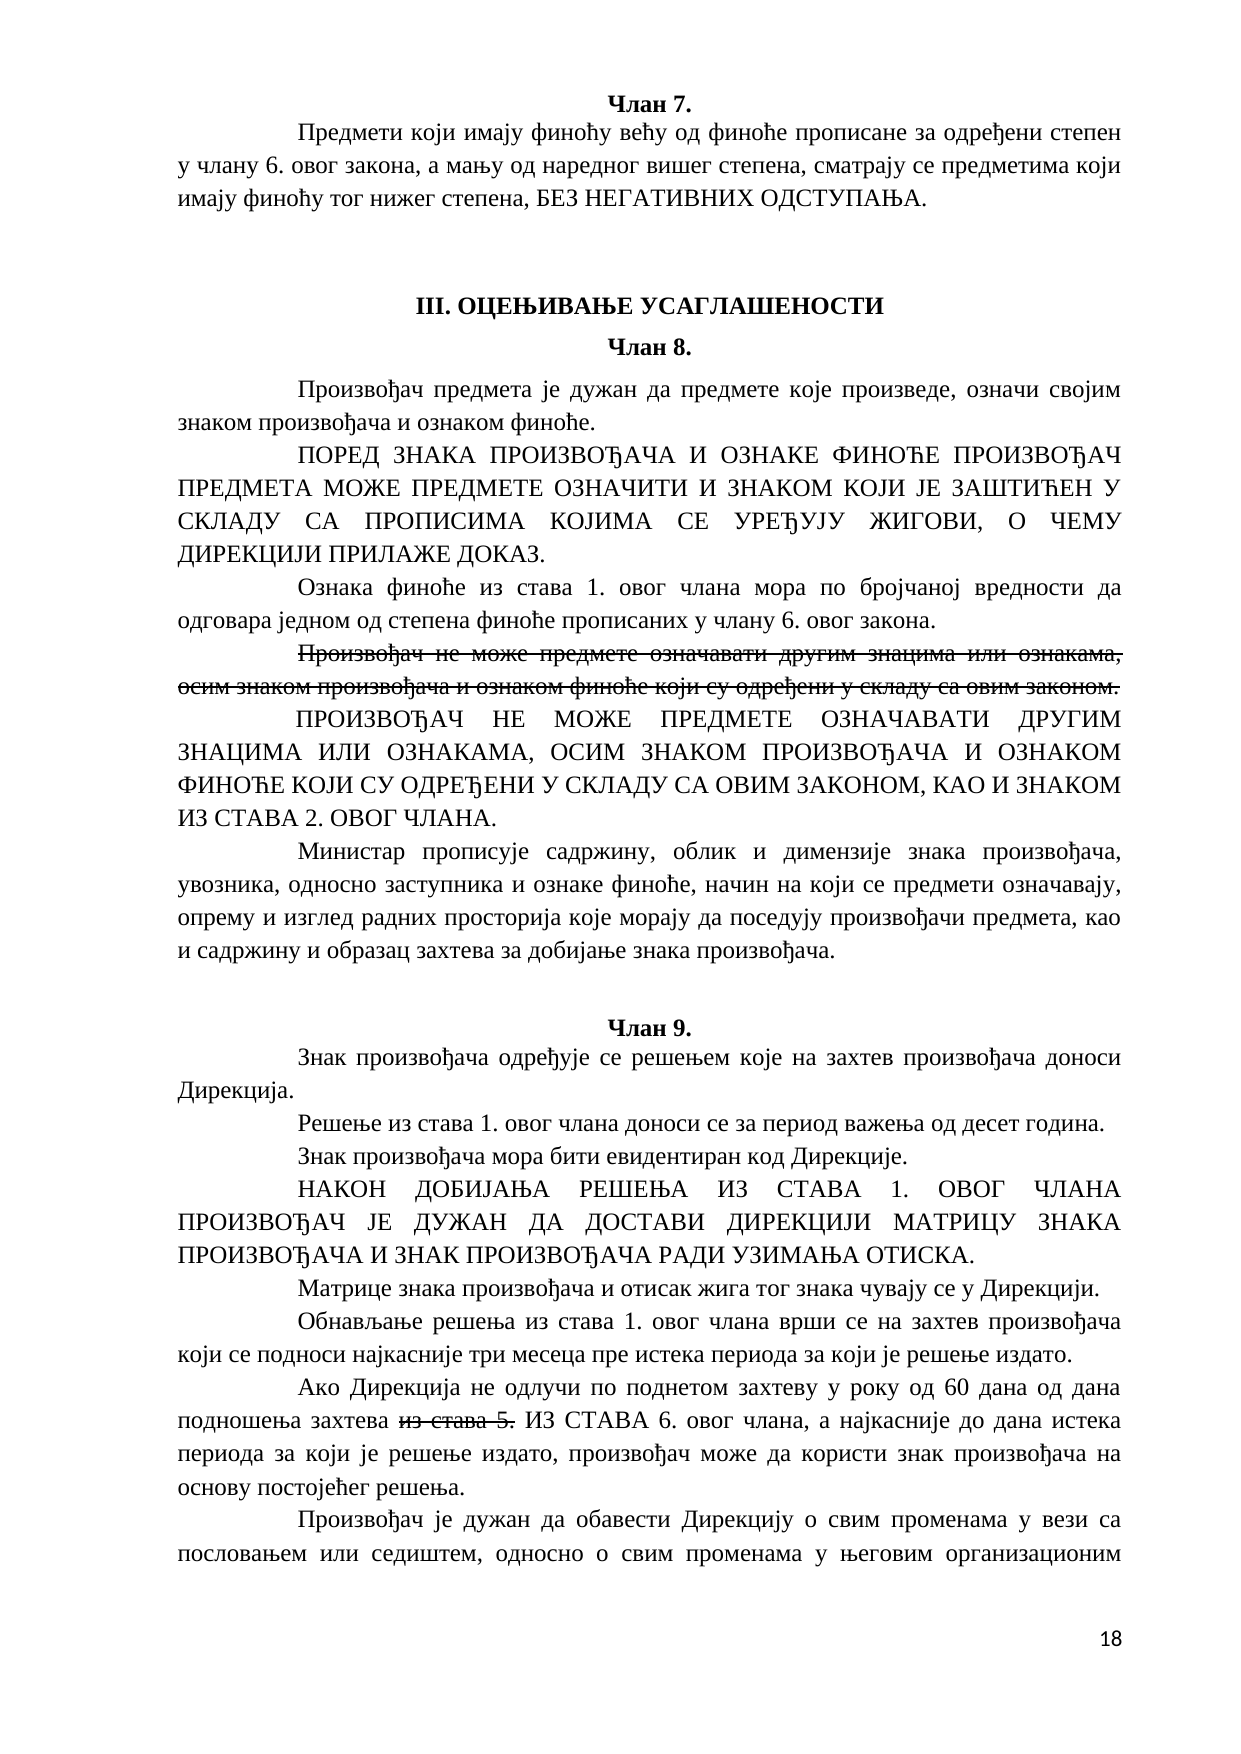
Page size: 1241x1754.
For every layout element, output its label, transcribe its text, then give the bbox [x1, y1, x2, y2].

text Члан 7. [252, 89, 1047, 117]
text ПРОИЗВОЂАЧ НЕ МОЖЕ ПРЕДМЕТЕ ОЗНАЧАВАТИ ДРУГИМ ЗНАЦИМА ИЛИ ОЗНАКАМА, ОСИМ ЗНАКОМ ПРОИЗВОЂАЧА И ОЗНАКОМ ФИНОЋЕ КОЈИ СУ ОДРЕЂЕНИ У СКЛАДУ СА ОВИМ ЗАКОНОМ, КАО И ЗНАКОМ ИЗ СТАВА 2. ОВОГ ЧЛАНА. [177, 704, 1122, 832]
text Ако Дирекција не одлучи по поднетом захтеву у року од 60 дана од дана подношења захтева из става 5. ИЗ СТАВА 6. овог члана, а најкасније до дана истека периода за који је решење издато, произвођач може да користи знак произвођача на основу постојећег решења. [177, 1372, 1122, 1500]
text Предмети који имају финоћу већу од финоће прописане за одређени степен у члану 6. овог закона, а мању од наредног вишег степена, сматрају се предметима који имају финоћу тог нижег степена, БЕЗ НЕГАТИВНИХ ОДСТУПАЊА. [177, 117, 1122, 212]
text НАКОН ДОБИЈАЊА РЕШЕЊА ИЗ СТАВА 1. ОВОГ ЧЛАНА ПРОИЗВОЂАЧ ЈЕ ДУЖАН ДА ДОСТАВИ ДИРЕКЦИЈИ МАТРИЦУ ЗНАКА ПРОИЗВОЂАЧА И ЗНАК ПРОИЗВОЂАЧА РАДИ УЗИМАЊА ОТИСКА. [177, 1174, 1122, 1269]
text Члан 9. [252, 1013, 1047, 1042]
text Обнављање решења из става 1. овог члана врши се на захтев произвођача који се подноси најкасније три месеца пре истека периода за који је решење издато. [177, 1306, 1122, 1368]
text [177, 1504, 1122, 1566]
text Члан 8. [252, 332, 1047, 361]
text Министар прописује садржину, облик и димензије знака произвођача, увозника, односно заступника и ознаке финоће, начин на који се предмети означавају, опрему и изглед радних просторија које морају да поседују произвођачи предмета, као и садржину и образац захтева за добијање знака произвођача. [177, 836, 1122, 964]
text III. ОЦЕЊИВАЊЕ УСАГЛАШЕНОСТИ [192, 291, 1107, 320]
text Знак произвођача одређује се решењем које на захтев произвођача доноси Дирекција. [177, 1042, 1122, 1104]
text Решење из става 1. овог члана доноси се за период важења од десет година. [177, 1108, 1122, 1137]
text Произвођач предмета је дужан да предмете које произведе, означи својим знаком произвођача и ознаком финоће. [177, 374, 1122, 435]
text Матрице знака произвођача и отисак жига тог знака чувају се у Дирекцији. [177, 1273, 1122, 1302]
text Произвођач не може предмете означавати другим знацима или ознакама, осим знаком произвођача и ознаком финоће који су одређени у складу са овим законом. [177, 638, 1122, 699]
text ПОРЕД ЗНАКА ПРОИЗВОЂАЧА И ОЗНАКЕ ФИНОЋЕ ПРОИЗВОЂАЧ ПРЕДМЕТА МОЖЕ ПРЕДМЕТЕ ОЗНАЧИТИ И ЗНАКОМ КОЈИ ЈЕ ЗАШТИЋЕН У СКЛАДУ СА ПРОПИСИМА КОЈИМА СЕ УРЕЂУЈУ ЖИГОВИ, О ЧЕМУ ДИРЕКЦИЈИ ПРИЛАЖЕ ДОКАЗ. [177, 440, 1122, 567]
text Ознака финоће из става 1. овог члана мора по бројчаној вредности да одговара једном од степена финоће прописаних у члану 6. овог закона. [177, 572, 1122, 633]
text Знак произвођача мора бити евидентиран код Дирекције. [177, 1141, 1122, 1170]
